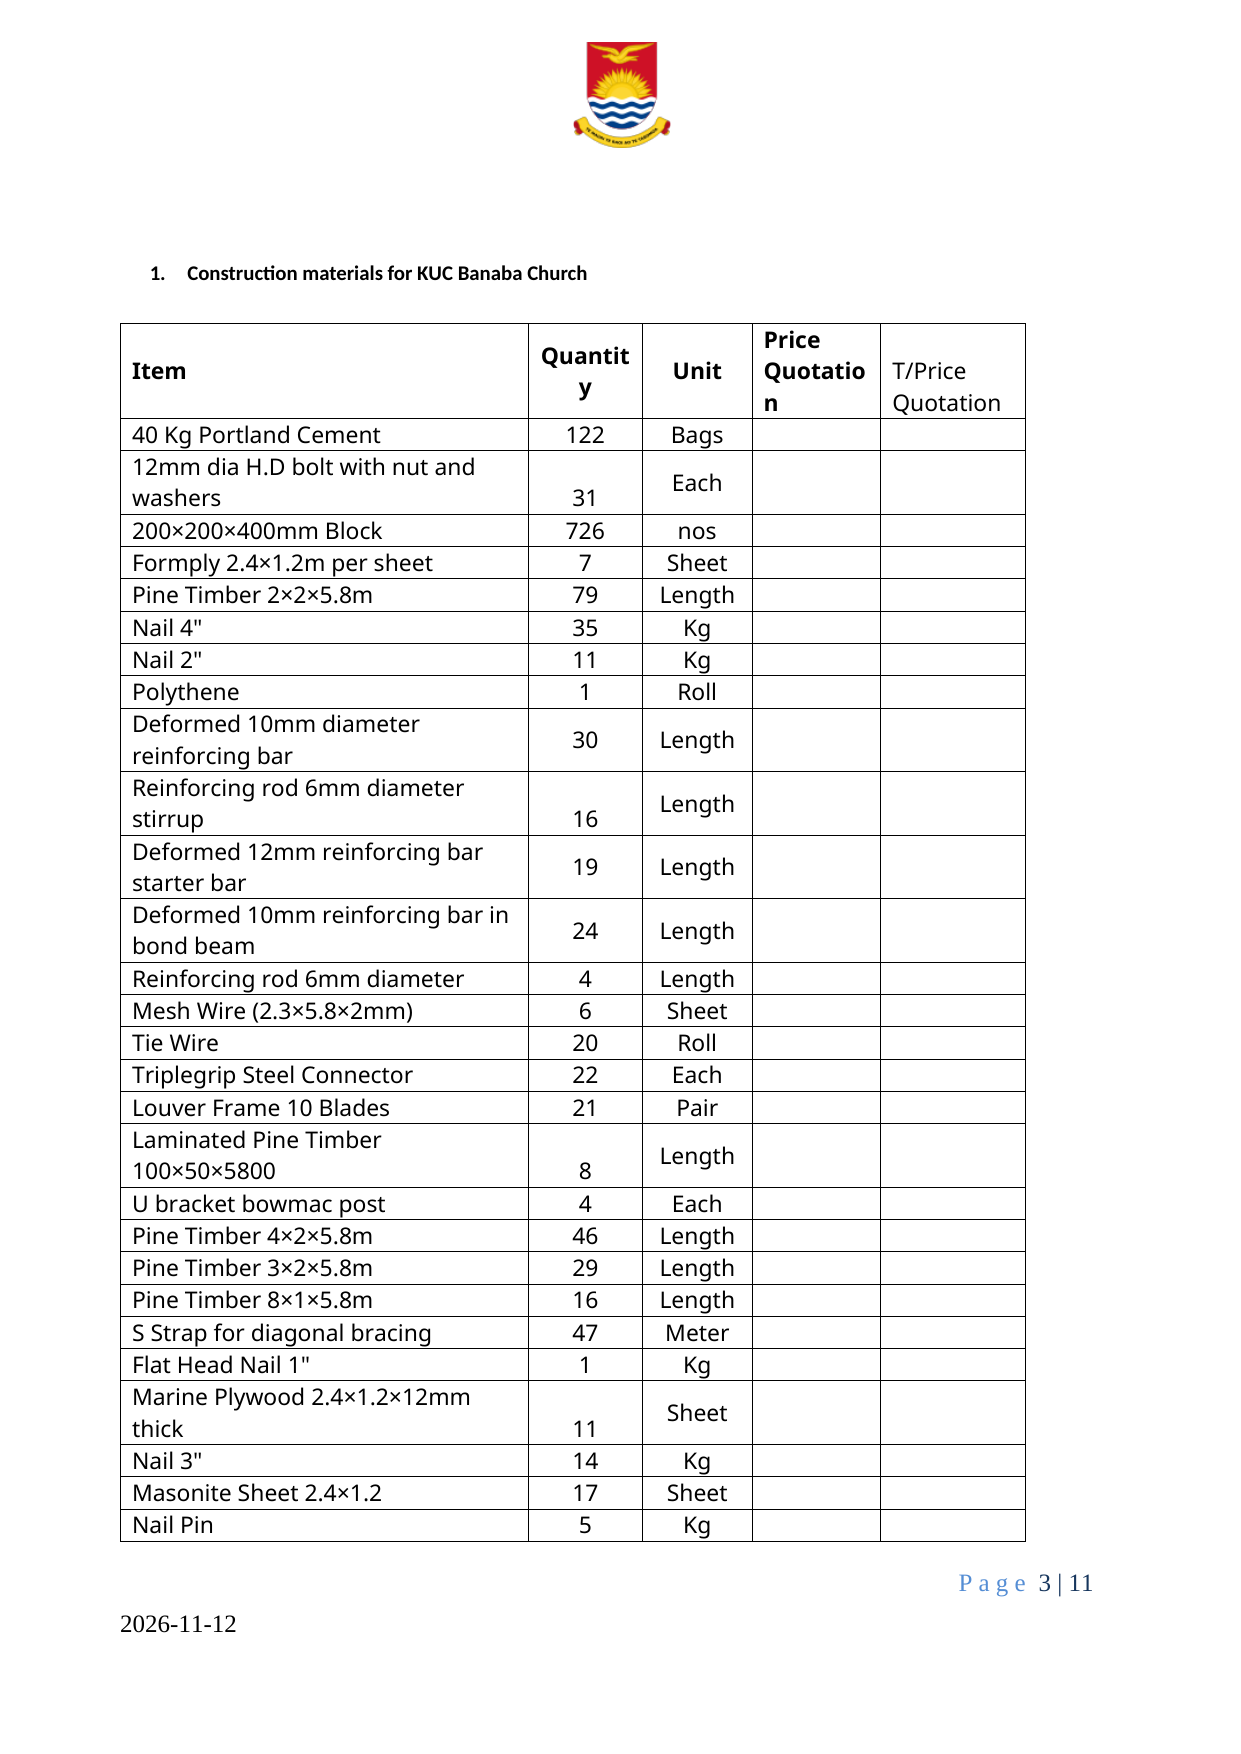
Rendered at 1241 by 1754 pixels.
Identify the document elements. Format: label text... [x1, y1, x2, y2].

table_cell [753, 963, 880, 994]
table_cell [881, 1252, 1025, 1283]
table_cell 21 [529, 1092, 642, 1123]
table_cell Kg [643, 644, 752, 675]
table_header Price Quotation [753, 324, 880, 418]
table_cell 40 Kg Portland Cement [121, 419, 528, 450]
table_cell [881, 579, 1025, 611]
table_cell Formply 2.4×1.2m per sheet [121, 547, 528, 578]
table_cell 29 [529, 1252, 642, 1283]
table_cell 16 [529, 1285, 642, 1316]
table_cell Pine Timber 4×2×5.8m [121, 1220, 528, 1251]
table_cell 122 [529, 419, 642, 450]
table_cell [753, 836, 880, 898]
table_cell 47 [529, 1317, 642, 1348]
table_cell 1 [529, 676, 642, 707]
table_cell Sheet [643, 1477, 752, 1508]
table_cell [881, 995, 1025, 1026]
table_cell 79 [529, 579, 642, 611]
table_cell Each [643, 1188, 752, 1219]
table_cell 14 [529, 1445, 642, 1476]
table_cell Tie Wire [121, 1027, 528, 1058]
table_cell 16 [529, 772, 642, 834]
table_cell Polythene [121, 676, 528, 707]
table_cell Pair [643, 1092, 752, 1123]
table_cell [753, 515, 880, 546]
table_cell Reinforcing rod 6mm diameter [121, 963, 528, 994]
table_cell Triplegrip Steel Connector [121, 1060, 528, 1091]
table_cell Length [643, 1285, 752, 1316]
table_cell 31 [529, 451, 642, 514]
table_cell [753, 612, 880, 643]
table_cell [753, 1060, 880, 1091]
table_cell [753, 1188, 880, 1219]
table_cell [881, 963, 1025, 994]
table_cell Bags [643, 419, 752, 450]
table_cell Kg [643, 1349, 752, 1380]
table_cell [753, 419, 880, 450]
table_cell [753, 1285, 880, 1316]
table_cell [753, 1381, 880, 1444]
table_cell [881, 419, 1025, 450]
table_cell [753, 1220, 880, 1251]
table_cell nos [643, 515, 752, 546]
table_cell Sheet [643, 995, 752, 1026]
table_cell [753, 772, 880, 834]
table_cell Kg [643, 1510, 752, 1541]
table_cell [881, 1027, 1025, 1058]
table_cell [881, 515, 1025, 546]
table_cell Pine Timber 3×2×5.8m [121, 1252, 528, 1283]
table_cell Meter [643, 1317, 752, 1348]
table_cell [881, 1060, 1025, 1091]
table_cell [881, 1285, 1025, 1316]
table_cell [881, 709, 1025, 771]
table_header Quantity [529, 324, 642, 418]
table_cell 200×200×400mm Block [121, 515, 528, 546]
table_cell [753, 1510, 880, 1541]
table_cell 46 [529, 1220, 642, 1251]
table_cell Deformed 10mm reinforcing bar in bond beam [121, 899, 528, 962]
table_cell [881, 676, 1025, 707]
table_cell 17 [529, 1477, 642, 1508]
table_cell Length [643, 1252, 752, 1283]
table_cell [881, 1092, 1025, 1123]
table_cell Pine Timber 8×1×5.8m [121, 1285, 528, 1316]
table_cell [881, 644, 1025, 675]
table_cell [881, 1317, 1025, 1348]
list Construction materials for KUC Banaba Church [149, 260, 1120, 285]
table_cell 20 [529, 1027, 642, 1058]
table_cell 12mm dia H.D bolt with nut and washers [121, 451, 528, 514]
table_cell S Strap for diagonal bracing [121, 1317, 528, 1348]
table_cell 1 [529, 1349, 642, 1380]
table_cell [753, 1477, 880, 1508]
table_cell Length [643, 709, 752, 771]
table_cell 35 [529, 612, 642, 643]
table_cell Mesh Wire (2.3×5.8×2mm) [121, 995, 528, 1026]
table_cell [753, 1027, 880, 1058]
table_cell [753, 451, 880, 514]
table_cell [881, 1445, 1025, 1476]
table_cell [753, 1252, 880, 1283]
table_cell Length [643, 836, 752, 898]
table_cell Each [643, 1060, 752, 1091]
table_cell 4 [529, 963, 642, 994]
table_cell [881, 451, 1025, 514]
table_cell 22 [529, 1060, 642, 1091]
table_header Item [121, 324, 528, 418]
table_cell [753, 709, 880, 771]
table_cell Masonite Sheet 2.4×1.2 [121, 1477, 528, 1508]
table_cell 11 [529, 644, 642, 675]
table_cell Deformed 10mm diameter reinforcing bar [121, 709, 528, 771]
table_cell Deformed 12mm reinforcing bar starter bar [121, 836, 528, 898]
table_cell Reinforcing rod 6mm diameter stirrup [121, 772, 528, 834]
table_cell [881, 1188, 1025, 1219]
table_cell Length [643, 772, 752, 834]
table_cell Length [643, 579, 752, 611]
table_cell [881, 899, 1025, 962]
table_cell [753, 1092, 880, 1123]
table_cell 726 [529, 515, 642, 546]
table_cell 4 [529, 1188, 642, 1219]
table_cell [881, 1349, 1025, 1380]
table_cell [753, 644, 880, 675]
table_cell 7 [529, 547, 642, 578]
table_cell 11 [529, 1381, 642, 1444]
table_cell Sheet [643, 1381, 752, 1444]
table_cell Kg [643, 612, 752, 643]
table_cell [881, 1381, 1025, 1444]
table_cell 30 [529, 709, 642, 771]
table_cell Length [643, 1124, 752, 1187]
table_cell Nail Pin [121, 1510, 528, 1541]
table_cell [881, 547, 1025, 578]
table_cell [881, 836, 1025, 898]
table_cell Nail 4" [121, 612, 528, 643]
table_cell [881, 772, 1025, 834]
table_cell [753, 995, 880, 1026]
table_cell Roll [643, 676, 752, 707]
table_cell Flat Head Nail 1" [121, 1349, 528, 1380]
table_cell [881, 612, 1025, 643]
table_cell [881, 1477, 1025, 1508]
table_cell [881, 1124, 1025, 1187]
table_cell [753, 1445, 880, 1476]
table_cell Roll [643, 1027, 752, 1058]
table_cell 24 [529, 899, 642, 962]
table_cell U bracket bowmac post [121, 1188, 528, 1219]
table_cell Kg [643, 1445, 752, 1476]
table_cell Length [643, 963, 752, 994]
table_header Unit [643, 324, 752, 418]
table_cell 8 [529, 1124, 642, 1187]
table_cell Each [643, 451, 752, 514]
table_cell Sheet [643, 547, 752, 578]
table_cell [753, 899, 880, 962]
table_cell Length [643, 899, 752, 962]
table_cell [753, 1124, 880, 1187]
table_cell Pine Timber 2×2×5.8m [121, 579, 528, 611]
table_cell [881, 1220, 1025, 1251]
table_cell [753, 1349, 880, 1380]
table_cell 19 [529, 836, 642, 898]
table_cell [753, 1317, 880, 1348]
table_header T/Price Quotation [881, 324, 1025, 418]
table_cell [881, 1510, 1025, 1541]
table_cell Louver Frame 10 Blades [121, 1092, 528, 1123]
table_cell Length [643, 1220, 752, 1251]
table_cell [753, 676, 880, 707]
table_cell Nail 3" [121, 1445, 528, 1476]
picture [573, 42, 671, 148]
table_cell [753, 579, 880, 611]
table_cell Nail 2" [121, 644, 528, 675]
table_cell Marine Plywood 2.4×1.2×12mm thick [121, 1381, 528, 1444]
table_cell 5 [529, 1510, 642, 1541]
table_cell Laminated Pine Timber 100×50×5800 [121, 1124, 528, 1187]
table_cell 6 [529, 995, 642, 1026]
table_cell [753, 547, 880, 578]
